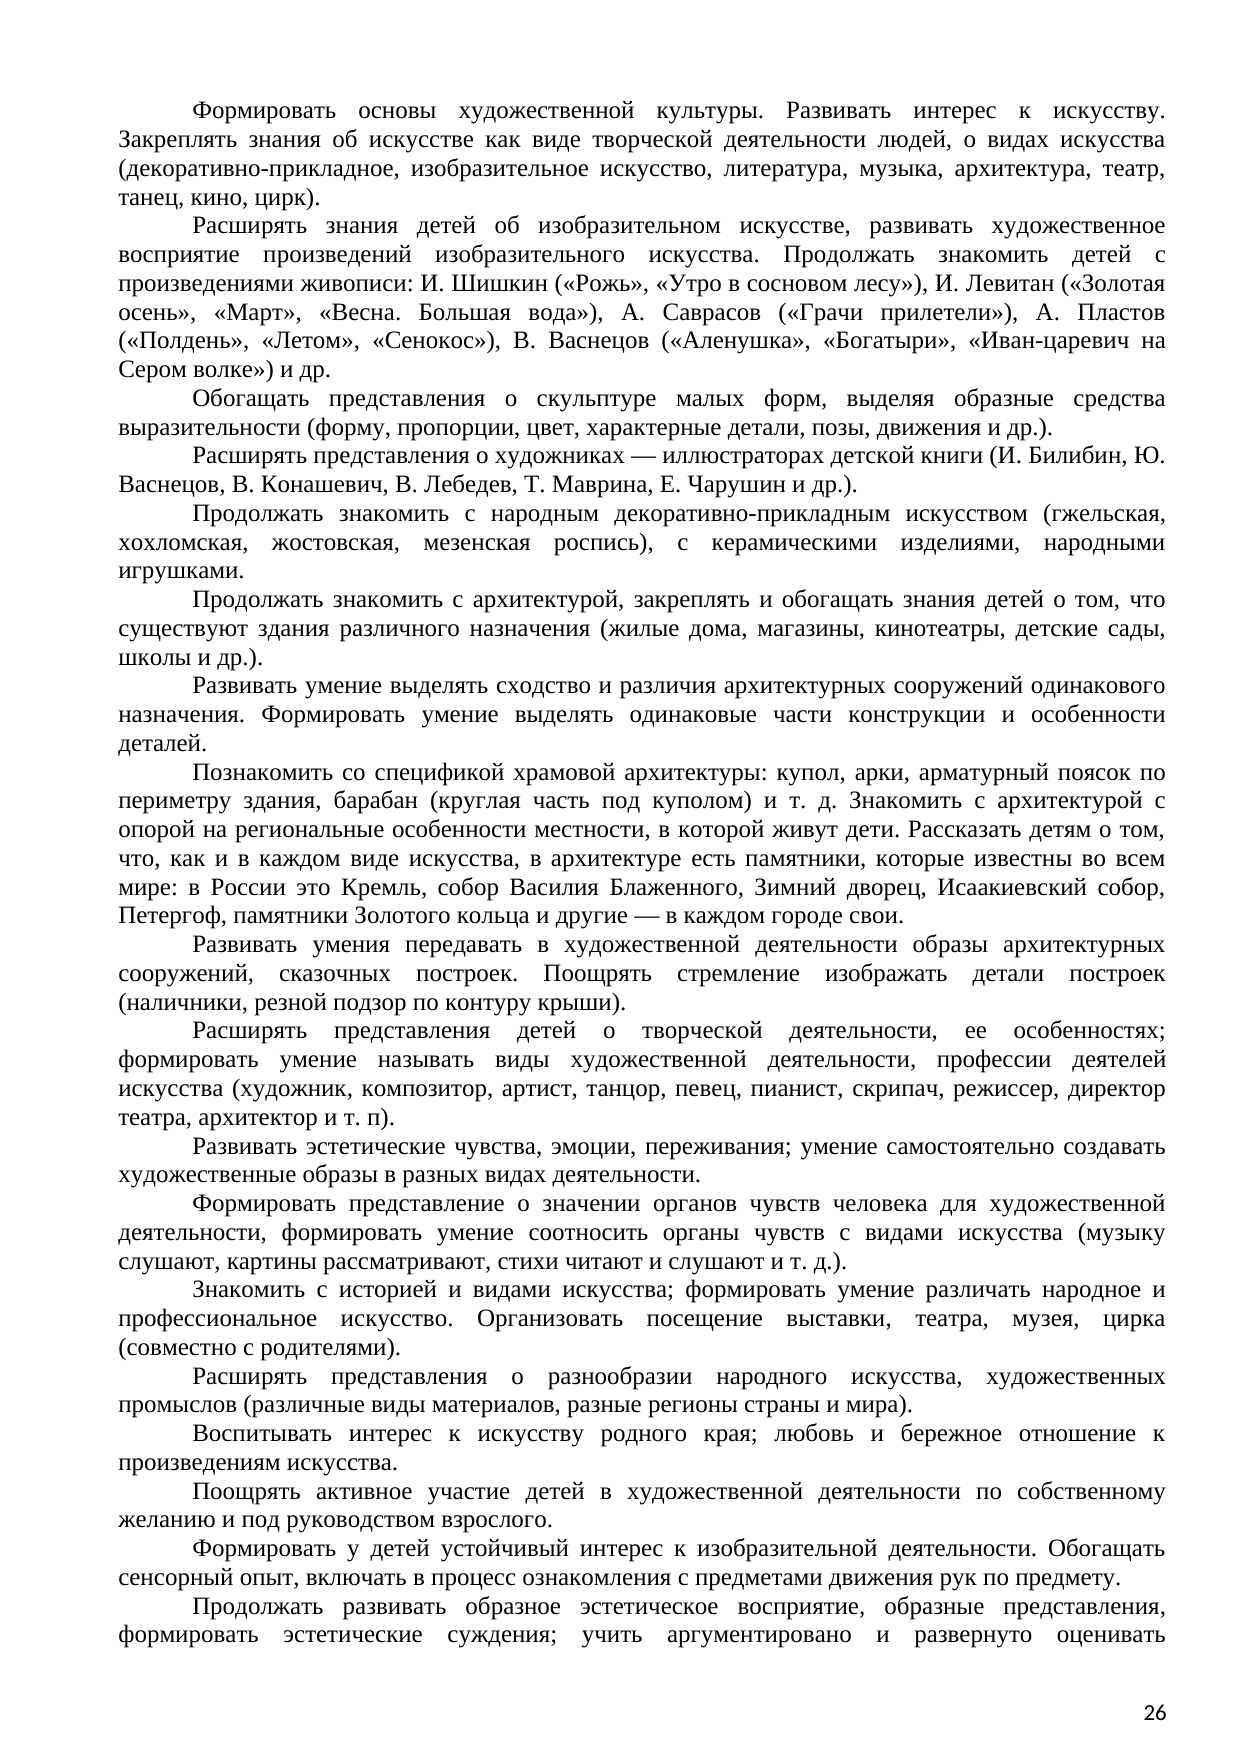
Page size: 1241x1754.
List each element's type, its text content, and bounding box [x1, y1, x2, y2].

text Развивать умения передавать в художественной деятельности образы архитектурных сооружений, сказочных построек. Поощрять стремление изображать детали построек (наличники, резной подзор по контуру крыши). [118, 929, 1166, 1016]
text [118, 1591, 1166, 1648]
text Знакомить с историей и видами искусства; формировать умение различать народное и профессиональное искусство. Организовать посещение выставки, театра, музея, цирка (совместно с родителями). [118, 1274, 1166, 1361]
text Формировать основы художественной культуры. Развивать интерес к искусству. Закреплять знания об искусстве как виде творческой деятельности людей, о видах искусства (декоративно-прикладное, изобразительное искусство, литература, музыка, архитектура, театр, танец, кино, цирк). [118, 96, 1166, 211]
text Формировать представление о значении органов чувств человека для художественной деятельности, формировать умение соотносить органы чувств с видами искусства (музыку слушают, картины рассматривают, стихи читают и слушают и т. д.). [118, 1188, 1166, 1274]
text Развивать эстетические чувства, эмоции, переживания; умение самостоятельно создавать художественные образы в разных видах деятельности. [118, 1131, 1166, 1188]
text Продолжать знакомить с народным декоративно-прикладным искусством (гжельская, хохломская, жостовская, мезенская роспись), с керамическими изделиями, народными игрушками. [118, 498, 1166, 584]
text Расширять представления о разнообразии народного искусства, художественных промыслов (различные виды материалов, разные регионы страны и мира). [118, 1361, 1166, 1418]
text Поощрять активное участие детей в художественной деятельности по собственному желанию и под руководством взрослого. [118, 1476, 1166, 1533]
text Расширять представления детей о творческой деятельности, ее особенностях; формировать умение называть виды художественной деятельности, профессии деятелей искусства (художник, композитор, артист, танцор, певец, пианист, скрипач, режиссер, директор театра, архитектор и т. п). [118, 1016, 1166, 1131]
text Воспитывать интерес к искусству родного края; любовь и бережное отношение к произведениям искусства. [118, 1418, 1166, 1476]
text Продолжать знакомить с архитектурой, закреплять и обогащать знания детей о том, что существуют здания различного назначения (жилые дома, магазины, кинотеатры, детские сады, школы и др.). [118, 584, 1166, 671]
text Расширять представления о художниках — иллюстраторах детской книги (И. Билибин, Ю. Васнецов, В. Конашевич, В. Лебедев, Т. Маврина, Е. Чарушин и др.). [118, 441, 1166, 498]
text Развивать умение выделять сходство и различия архитектурных сооружений одинакового назначения. Формировать умение выделять одинаковые части конструкции и особенности деталей. [118, 671, 1166, 757]
text Познакомить со спецификой храмовой архитектуры: купол, арки, арматурный поясок по периметру здания, барабан (круглая часть под куполом) и т. д. Знакомить с архитектурой с опорой на региональные особенности местности, в которой живут дети. Рассказать детям о том, что, как и в каждом виде искусства, в архитектуре есть памятники, которые известны во всем мире: в России это Кремль, собор Василия Блаженного, Зимний дворец, Исаакиевский собор, Петергоф, памятники Золотого кольца и другие — в каждом городе свои. [118, 757, 1166, 929]
text Формировать у детей устойчивый интерес к изобразительной деятельности. Обогащать сенсорный опыт, включать в процесс ознакомления с предметами движения рук по предмету. [118, 1533, 1166, 1591]
text Обогащать представления о скульптуре малых форм, выделяя образные средства выразительности (форму, пропорции, цвет, характерные детали, позы, движения и др.). [118, 383, 1166, 441]
text Расширять знания детей об изобразительном искусстве, развивать художественное восприятие произведений изобразительного искусства. Продолжать знакомить детей с произведениями живописи: И. Шишкин («Рожь», «Утро в сосновом лесу»), И. Левитан («Золотая осень», «Март», «Весна. Большая вода»), А. Саврасов («Грачи прилетели»), А. Пластов («Полдень», «Летом», «Сенокос»), В. Васнецов («Аленушка», «Богатыри», «Иван-царевич на Сером волке») и др. [118, 211, 1166, 383]
